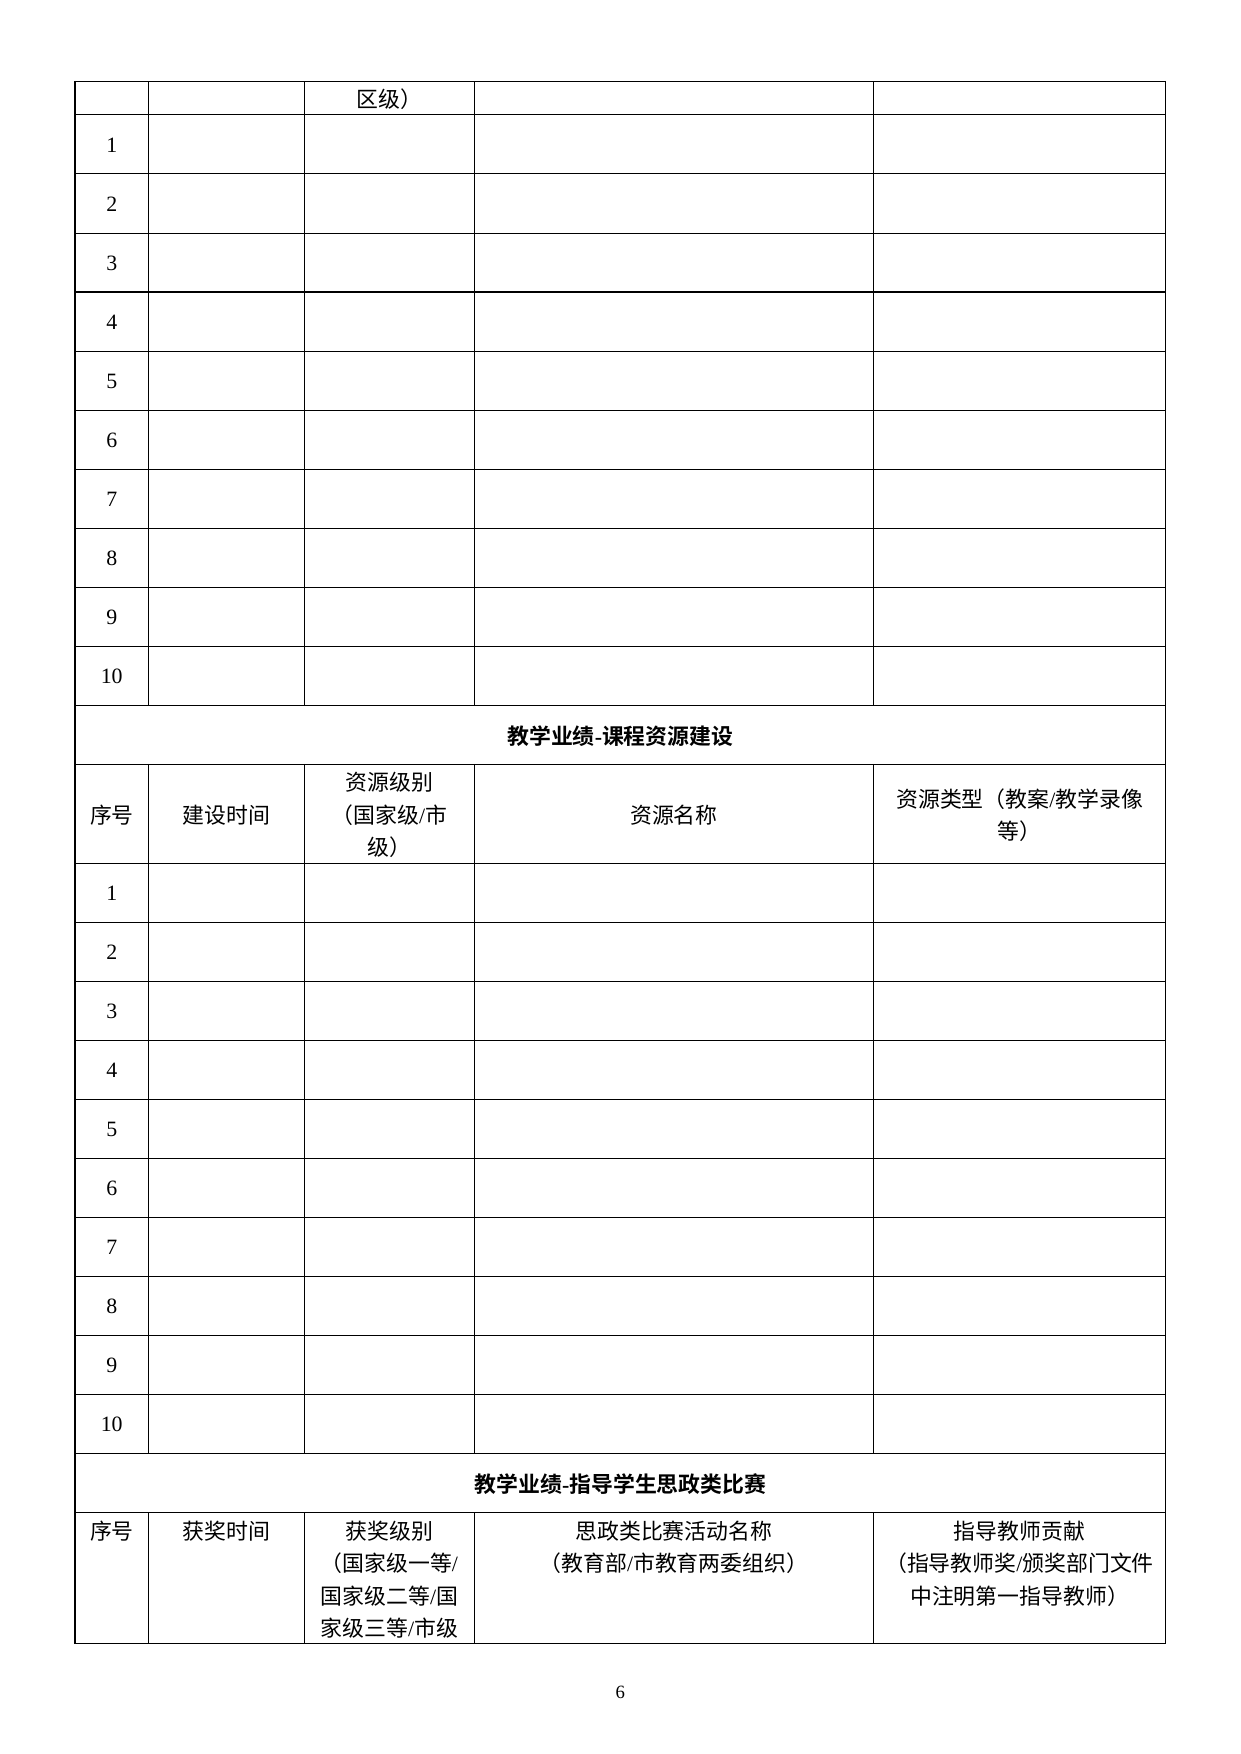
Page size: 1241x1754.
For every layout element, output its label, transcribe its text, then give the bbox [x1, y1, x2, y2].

table_cell [149, 647, 304, 705]
table_cell [874, 1100, 1165, 1158]
table_cell [874, 411, 1165, 469]
table_cell [475, 1218, 873, 1276]
table_cell [305, 923, 474, 981]
table_cell [305, 1159, 474, 1217]
table_cell [149, 1159, 304, 1217]
table_cell [149, 174, 304, 232]
table_cell [475, 1336, 873, 1394]
table_cell [149, 470, 304, 528]
table_cell [874, 1041, 1165, 1099]
table_cell [874, 293, 1165, 351]
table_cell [305, 1513, 474, 1643]
table_cell 3 [76, 234, 148, 291]
table_cell [149, 529, 304, 587]
table_cell [149, 115, 304, 173]
table_cell 2 [76, 923, 148, 981]
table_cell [874, 1513, 1165, 1643]
table_cell 6 [76, 411, 148, 469]
table_cell 3 [76, 982, 148, 1040]
table_cell [149, 588, 304, 646]
table_cell [475, 411, 873, 469]
table_cell [874, 1159, 1165, 1217]
table_cell [874, 923, 1165, 981]
table_cell [475, 588, 873, 646]
table_cell [475, 470, 873, 528]
table_cell [149, 1100, 304, 1158]
table_cell [305, 1041, 474, 1099]
table_cell [475, 982, 873, 1040]
table_cell [475, 529, 873, 587]
table_cell 6 [76, 1159, 148, 1217]
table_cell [475, 1513, 873, 1643]
table_cell 组织单位 [874, 82, 1165, 114]
table_cell 5 [76, 1100, 148, 1158]
table_cell 10 [76, 647, 148, 705]
table_cell [149, 293, 304, 351]
table_cell [149, 234, 304, 291]
table_cell 教学业绩-指导学生思政类比赛 [76, 1454, 1165, 1512]
table_cell [475, 293, 873, 351]
table_cell 教学业绩-课程资源建设 [76, 706, 1165, 764]
table_cell 获奖时间 [149, 1513, 304, 1643]
table_cell [305, 470, 474, 528]
table_cell 10 [76, 1395, 148, 1453]
table_cell [305, 234, 474, 291]
table_cell [149, 982, 304, 1040]
table_cell 8 [76, 1277, 148, 1335]
table_cell [475, 864, 873, 922]
table_cell 序号 [76, 1513, 148, 1643]
table_cell 7 [76, 1218, 148, 1276]
table_cell 9 [76, 1336, 148, 1394]
table_cell 1 [76, 864, 148, 922]
table_cell 讲座级别 （国家级/市级/区级） [305, 82, 474, 114]
table_cell [874, 529, 1165, 587]
table_cell [305, 982, 474, 1040]
table_cell [305, 352, 474, 409]
table_cell [305, 1336, 474, 1394]
table_cell [305, 174, 474, 232]
table_cell 9 [76, 588, 148, 646]
table_cell [149, 411, 304, 469]
table_cell [475, 1041, 873, 1099]
table_cell 建设时间 [149, 765, 304, 862]
table_cell [305, 1100, 474, 1158]
table_cell [305, 529, 474, 587]
table_cell 讲座时间 [149, 82, 304, 114]
table_cell [149, 1395, 304, 1453]
table_cell [874, 1395, 1165, 1453]
table_cell [475, 1159, 873, 1217]
table_cell [475, 647, 873, 705]
table_cell [475, 352, 873, 409]
table_cell [305, 1218, 474, 1276]
table_cell [149, 864, 304, 922]
table_cell 4 [76, 293, 148, 351]
table_cell 8 [76, 529, 148, 587]
table_cell [475, 1277, 873, 1335]
table_cell [874, 647, 1165, 705]
table_cell 1 [76, 115, 148, 173]
table_cell [305, 864, 474, 922]
table_cell [305, 411, 474, 469]
table_cell 4 [76, 1041, 148, 1099]
table_cell 资源名称 [475, 765, 873, 862]
table_cell [874, 1218, 1165, 1276]
table_cell [305, 1395, 474, 1453]
table_cell 序号 [76, 765, 148, 862]
table_cell [305, 647, 474, 705]
table_cell 5 [76, 352, 148, 409]
table_cell [149, 1277, 304, 1335]
table_cell [475, 923, 873, 981]
table_cell [874, 174, 1165, 232]
table_cell [305, 1277, 474, 1335]
table_cell [149, 1336, 304, 1394]
table_cell [874, 470, 1165, 528]
table_cell [305, 115, 474, 173]
table_cell 讲座题目 [475, 82, 873, 114]
table_cell [874, 115, 1165, 173]
table_cell [874, 864, 1165, 922]
table_cell 资源类型（教案/教学录像 等） [874, 765, 1165, 862]
table_cell [874, 234, 1165, 291]
table_cell [305, 588, 474, 646]
table_cell [475, 1100, 873, 1158]
table_cell [874, 352, 1165, 409]
table_cell [305, 293, 474, 351]
table_cell 资源级别 （国家级/市级） [305, 765, 474, 862]
table_cell [475, 115, 873, 173]
table_cell [475, 1395, 873, 1453]
table_cell 2 [76, 174, 148, 232]
table_cell 7 [76, 470, 148, 528]
table_cell [149, 923, 304, 981]
table_cell [874, 982, 1165, 1040]
table_cell [149, 1041, 304, 1099]
table_cell [475, 234, 873, 291]
table_cell [475, 174, 873, 232]
table_cell [874, 1277, 1165, 1335]
table_cell [149, 352, 304, 409]
table_cell 序号 [76, 82, 148, 114]
table_cell [874, 1336, 1165, 1394]
table_cell [874, 588, 1165, 646]
table_cell [149, 1218, 304, 1276]
